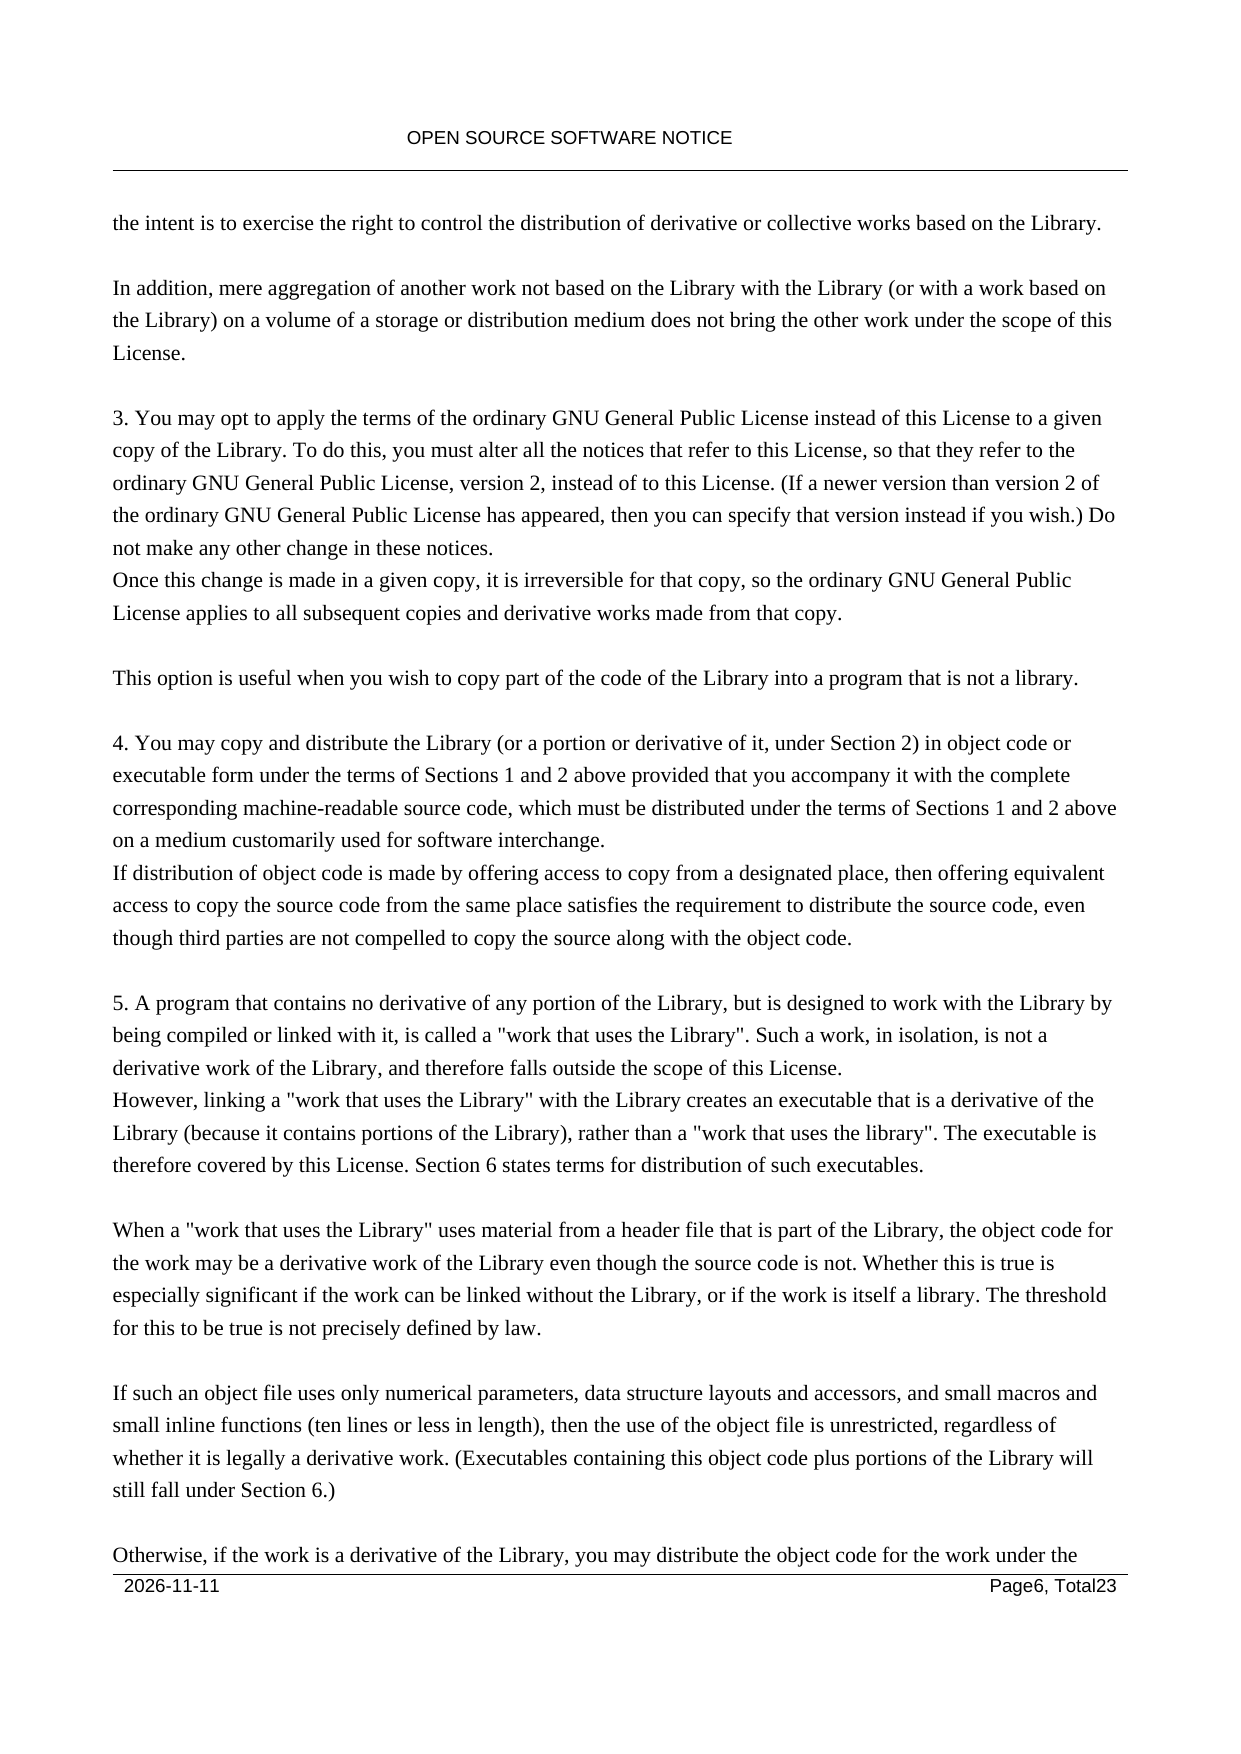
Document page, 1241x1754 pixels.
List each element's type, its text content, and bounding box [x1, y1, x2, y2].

text If such an object file uses only numerical parameters, data structure layouts and accessors, and small macros and small inline functions (ten lines or less in length), then the use of the object file is unrestricted, regardless of whether it is legally a derivative work. (Executables containing this object code plus portions of the Library will still fall under Section 6.) [112, 1376, 1128, 1506]
text Once this change is made in a given copy, it is irreversible for that copy, so the ordinary GNU General Public License applies to all subsequent copies and derivative works made from that copy. [112, 564, 1128, 629]
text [112, 206, 1128, 239]
text This option is useful when you wish to copy part of the code of the Library into a program that is not a library. [112, 661, 1128, 694]
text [112, 1539, 1128, 1571]
text In addition, mere aggregation of another work not based on the Library with the Library (or with a work based on the Library) on a volume of a storage or distribution medium does not bring the other work under the scope of this License. [112, 271, 1128, 369]
text 4. You may copy and distribute the Library (or a portion or derivative of it, under Section 2) in object code or executable form under the terms of Sections 1 and 2 above provided that you accompany it with the complete corresponding machine-readable source code, which must be distributed under the terms of Sections 1 and 2 above on a medium customarily used for software interchange. [112, 726, 1128, 856]
text However, linking a "work that uses the Library" with the Library creates an executable that is a derivative of the Library (because it contains portions of the Library), rather than a "work that uses the library". The executable is therefore covered by this License. Section 6 states terms for distribution of such executables. [112, 1084, 1128, 1181]
text If distribution of object code is made by offering access to copy from a designated place, then offering equivalent access to copy the source code from the same place satisfies the requirement to distribute the source code, even though third parties are not compelled to copy the source along with the object code. [112, 856, 1128, 954]
text When a "work that uses the Library" uses material from a header file that is part of the Library, the object code for the work may be a derivative work of the Library even though the source code is not. Whether this is true is especially significant if the work can be linked without the Library, or if the work is itself a library. The threshold for this to be true is not precisely defined by law. [112, 1214, 1128, 1344]
text 5. A program that contains no derivative of any portion of the Library, but is designed to work with the Library by being compiled or linked with it, is called a "work that uses the Library". Such a work, in isolation, is not a derivative work of the Library, and therefore falls outside the scope of this License. [112, 986, 1128, 1084]
text 3. You may opt to apply the terms of the ordinary GNU General Public License instead of this License to a given copy of the Library. To do this, you must alter all the notices that refer to this License, so that they refer to the ordinary GNU General Public License, version 2, instead of to this License. (If a newer version than version 2 of the ordinary GNU General Public License has appeared, then you can specify that version instead if you wish.) Do not make any other change in these notices. [112, 401, 1128, 564]
